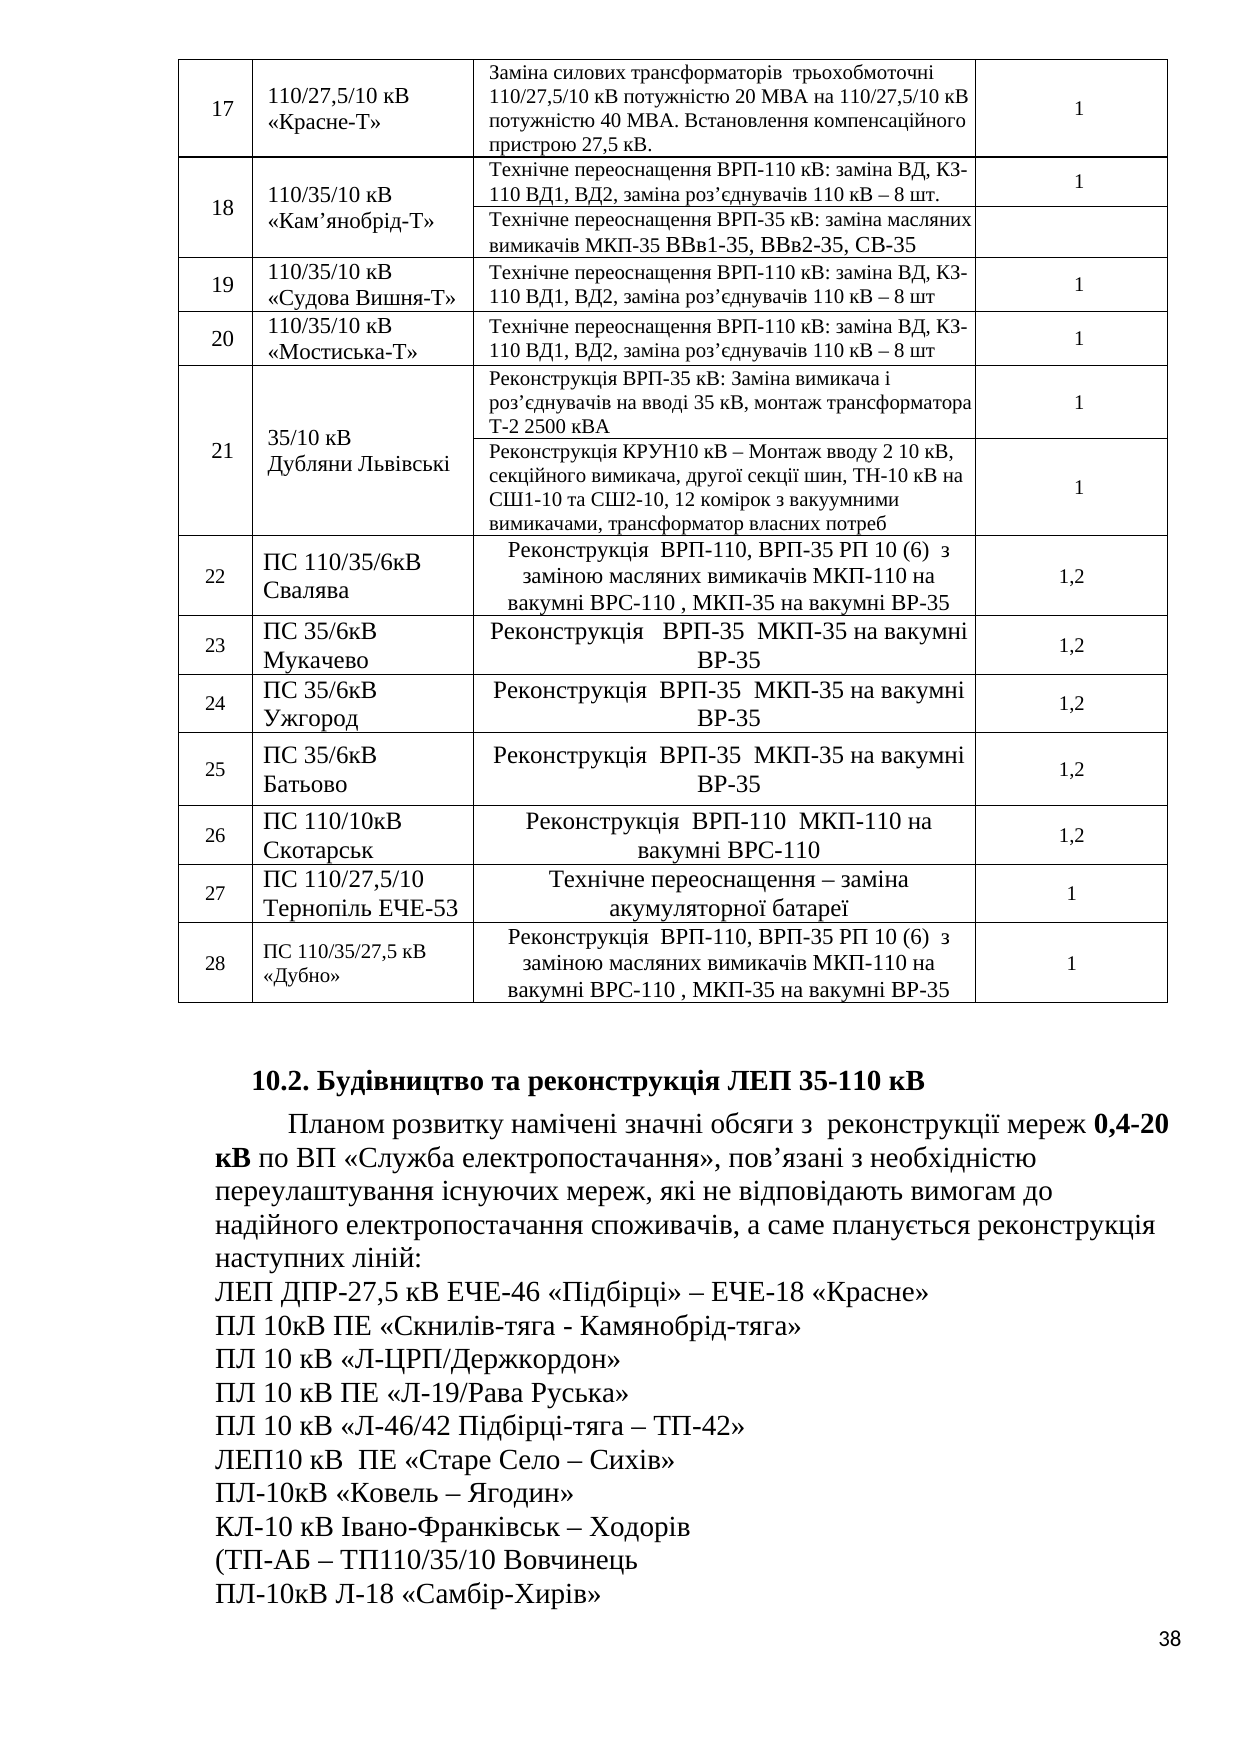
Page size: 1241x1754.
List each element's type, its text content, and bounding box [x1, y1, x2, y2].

text ПЛ 10кВ ПЕ «Скнилів-тяга - Камянобрід-тяга» [215, 1308, 1181, 1341]
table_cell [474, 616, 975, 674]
text ПЛ-10кВ Л-18 «Самбір-Хирів» [215, 1576, 1181, 1609]
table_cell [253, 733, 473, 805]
text 10.2. Будівництво та реконструкція ЛЕП 35-110 кВ [177, 1063, 1182, 1096]
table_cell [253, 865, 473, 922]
text ПЛ 10 кВ «Л-46/42 Підбірці-тяга – ТП-42» [215, 1408, 1181, 1442]
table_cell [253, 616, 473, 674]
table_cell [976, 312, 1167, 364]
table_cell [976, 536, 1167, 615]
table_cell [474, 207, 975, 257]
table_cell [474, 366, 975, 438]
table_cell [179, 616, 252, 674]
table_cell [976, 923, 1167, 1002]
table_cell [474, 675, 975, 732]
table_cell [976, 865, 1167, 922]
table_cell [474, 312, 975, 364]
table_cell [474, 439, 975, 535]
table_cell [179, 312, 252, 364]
text ПЛ-10кВ «Ковель – Ягодин» [215, 1475, 1181, 1509]
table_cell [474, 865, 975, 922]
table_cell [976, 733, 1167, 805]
text ЛЕП ДПР-27,5 кВ ЕЧЕ-46 «Підбірці» – ЕЧЕ-18 «Красне» [215, 1274, 1181, 1308]
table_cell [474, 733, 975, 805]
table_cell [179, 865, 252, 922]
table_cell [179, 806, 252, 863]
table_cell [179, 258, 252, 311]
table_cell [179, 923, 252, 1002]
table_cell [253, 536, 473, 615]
text ЛЕП10 кВ ПЕ «Старе Село – Сихів» [215, 1442, 1181, 1475]
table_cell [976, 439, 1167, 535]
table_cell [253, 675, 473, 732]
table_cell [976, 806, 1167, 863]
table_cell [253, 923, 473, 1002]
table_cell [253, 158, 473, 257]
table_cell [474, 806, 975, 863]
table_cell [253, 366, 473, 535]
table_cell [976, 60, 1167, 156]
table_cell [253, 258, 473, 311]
text ПЛ 10 кВ ПЕ «Л-19/Рава Руська» [215, 1375, 1181, 1408]
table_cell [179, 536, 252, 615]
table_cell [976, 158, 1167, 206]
text Планом розвитку намічені значні обсяги з реконструкції мереж 0,4-20 кВ по ВП «Служба електропостачання», пов’язані з необхідністю переулаштування існуючих мереж, які не відповідають вимогам до надійного електропостачання споживачів, а саме планується реконструкція наступних ліній: [215, 1106, 1181, 1274]
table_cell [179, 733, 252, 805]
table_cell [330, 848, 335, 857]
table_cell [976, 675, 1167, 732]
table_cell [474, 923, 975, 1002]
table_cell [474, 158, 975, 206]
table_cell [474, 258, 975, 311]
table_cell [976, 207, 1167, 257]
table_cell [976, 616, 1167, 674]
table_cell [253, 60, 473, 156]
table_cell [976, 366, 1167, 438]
text КЛ-10 кВ Івано-Франківськ – Ходорів [215, 1509, 1181, 1542]
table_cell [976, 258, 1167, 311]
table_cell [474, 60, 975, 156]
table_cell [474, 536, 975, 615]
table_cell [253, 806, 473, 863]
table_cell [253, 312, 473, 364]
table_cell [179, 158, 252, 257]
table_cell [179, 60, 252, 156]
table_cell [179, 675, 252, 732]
text ПЛ 10 кВ «Л-ЦРП/Держкордон» [215, 1341, 1181, 1375]
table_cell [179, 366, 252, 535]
text (ТП-АБ – ТП110/35/10 Вовчинець [215, 1542, 1181, 1576]
